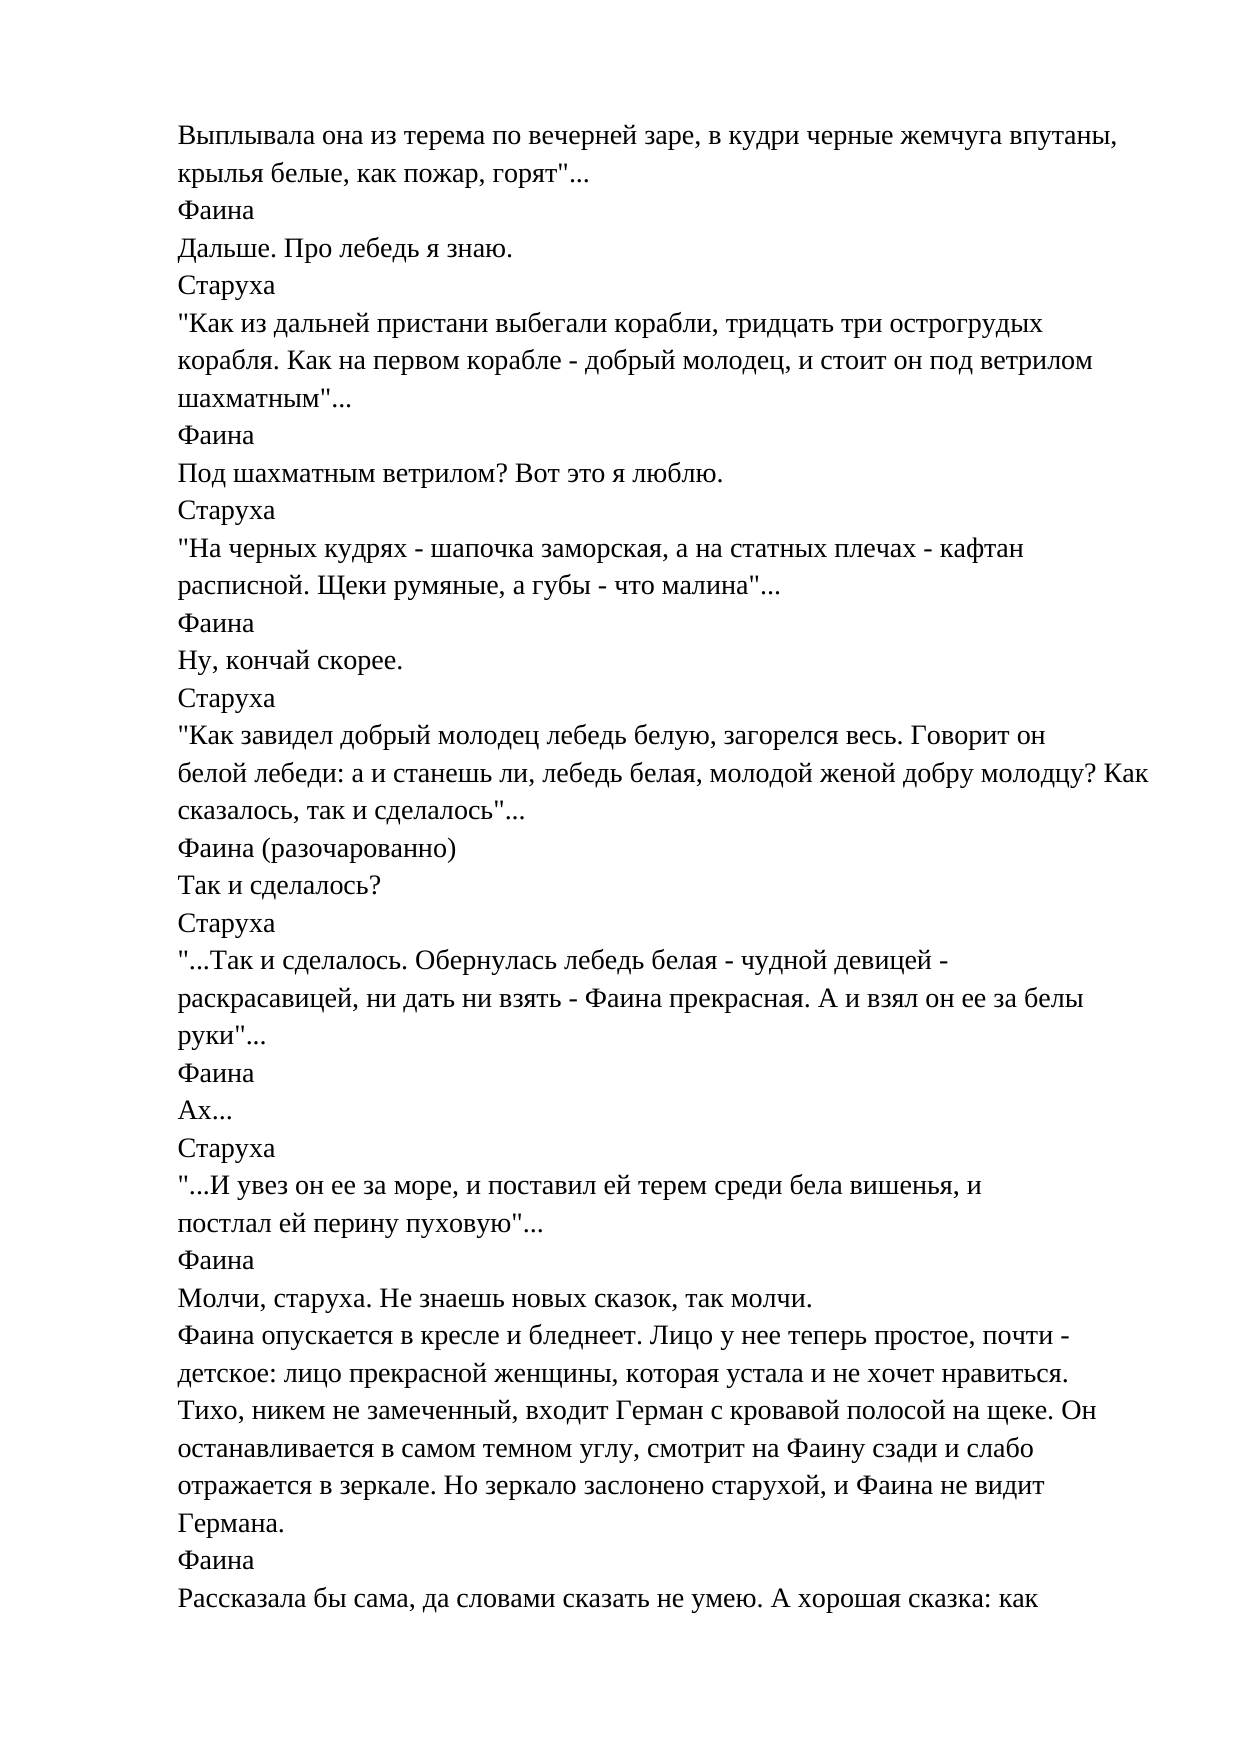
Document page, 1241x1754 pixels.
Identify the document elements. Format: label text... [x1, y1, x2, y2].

text шахматным"... [177, 381, 1152, 413]
text отражается в зеркале. Но зеркало заслонено старухой, и Фаина не видит [177, 1468, 1152, 1501]
text руки"... [177, 1018, 1152, 1051]
text останавливается в самом темном углу, смотрит на Фаину сзади и слабо [177, 1431, 1152, 1463]
text постлал ей перину пуховую"... [177, 1206, 1152, 1238]
text "...И увез он ее за море, и поставил ей терем среди бела вишенья, и [177, 1168, 1152, 1201]
text Старуха [177, 1131, 1152, 1163]
text Молчи, старуха. Не знаешь новых сказок, так молчи. [177, 1281, 1152, 1313]
text Так и сделалось? [177, 868, 1152, 901]
text Фаина [177, 193, 1152, 226]
text корабля. Как на первом корабле - добрый молодец, и стоит он под ветрилом [177, 343, 1152, 376]
text "...Так и сделалось. Обернулась лебедь белая - чудной девицей - [177, 943, 1152, 976]
text Старуха [177, 681, 1152, 713]
text Старуха [177, 493, 1152, 526]
text Фаина [177, 1543, 1152, 1576]
text Дальше. Про лебедь я знаю. [177, 231, 1152, 263]
text Выплывала она из терема по вечерней заре, в кудри черные жемчуга впутаны, [177, 118, 1152, 151]
text Фаина опускается в кресле и бледнеет. Лицо у нее теперь простое, почти - [177, 1318, 1152, 1351]
text Ну, кончай скорее. [177, 643, 1152, 676]
text Рассказала бы сама, да словами сказать не умею. А хорошая сказка: как [177, 1581, 1152, 1613]
text Фаина [177, 606, 1152, 638]
text Фаина [177, 1056, 1152, 1088]
text раскрасавицей, ни дать ни взять - Фаина прекрасная. А и взял он ее за белы [177, 981, 1152, 1013]
text Под шахматным ветрилом? Вот это я люблю. [177, 456, 1152, 488]
text "На черных кудрях - шапочка заморская, а на статных плечах - кафтан [177, 531, 1152, 563]
text сказалось, так и сделалось"... [177, 793, 1152, 826]
text Старуха [177, 268, 1152, 301]
text Германа. [177, 1506, 1152, 1538]
text Фаина (разочарованно) [177, 831, 1152, 863]
text Старуха [177, 906, 1152, 938]
text белой лебеди: а и станешь ли, лебедь белая, молодой женой добру молодцу? Как [177, 756, 1152, 788]
text детское: лицо прекрасной женщины, которая устала и не хочет нравиться. [177, 1356, 1152, 1388]
text "Как завидел добрый молодец лебедь белую, загорелся весь. Говорит он [177, 718, 1152, 751]
text Фаина [177, 418, 1152, 451]
text Тихо, никем не замеченный, входит Герман с кровавой полосой на щеке. Он [177, 1393, 1152, 1426]
text "Как из дальней пристани выбегали корабли, тридцать три острогрудых [177, 306, 1152, 338]
text расписной. Щеки румяные, а губы - что малина"... [177, 568, 1152, 601]
text Фаина [177, 1243, 1152, 1276]
text Ах... [177, 1093, 1152, 1126]
text крылья белые, как пожар, горят"... [177, 156, 1152, 188]
